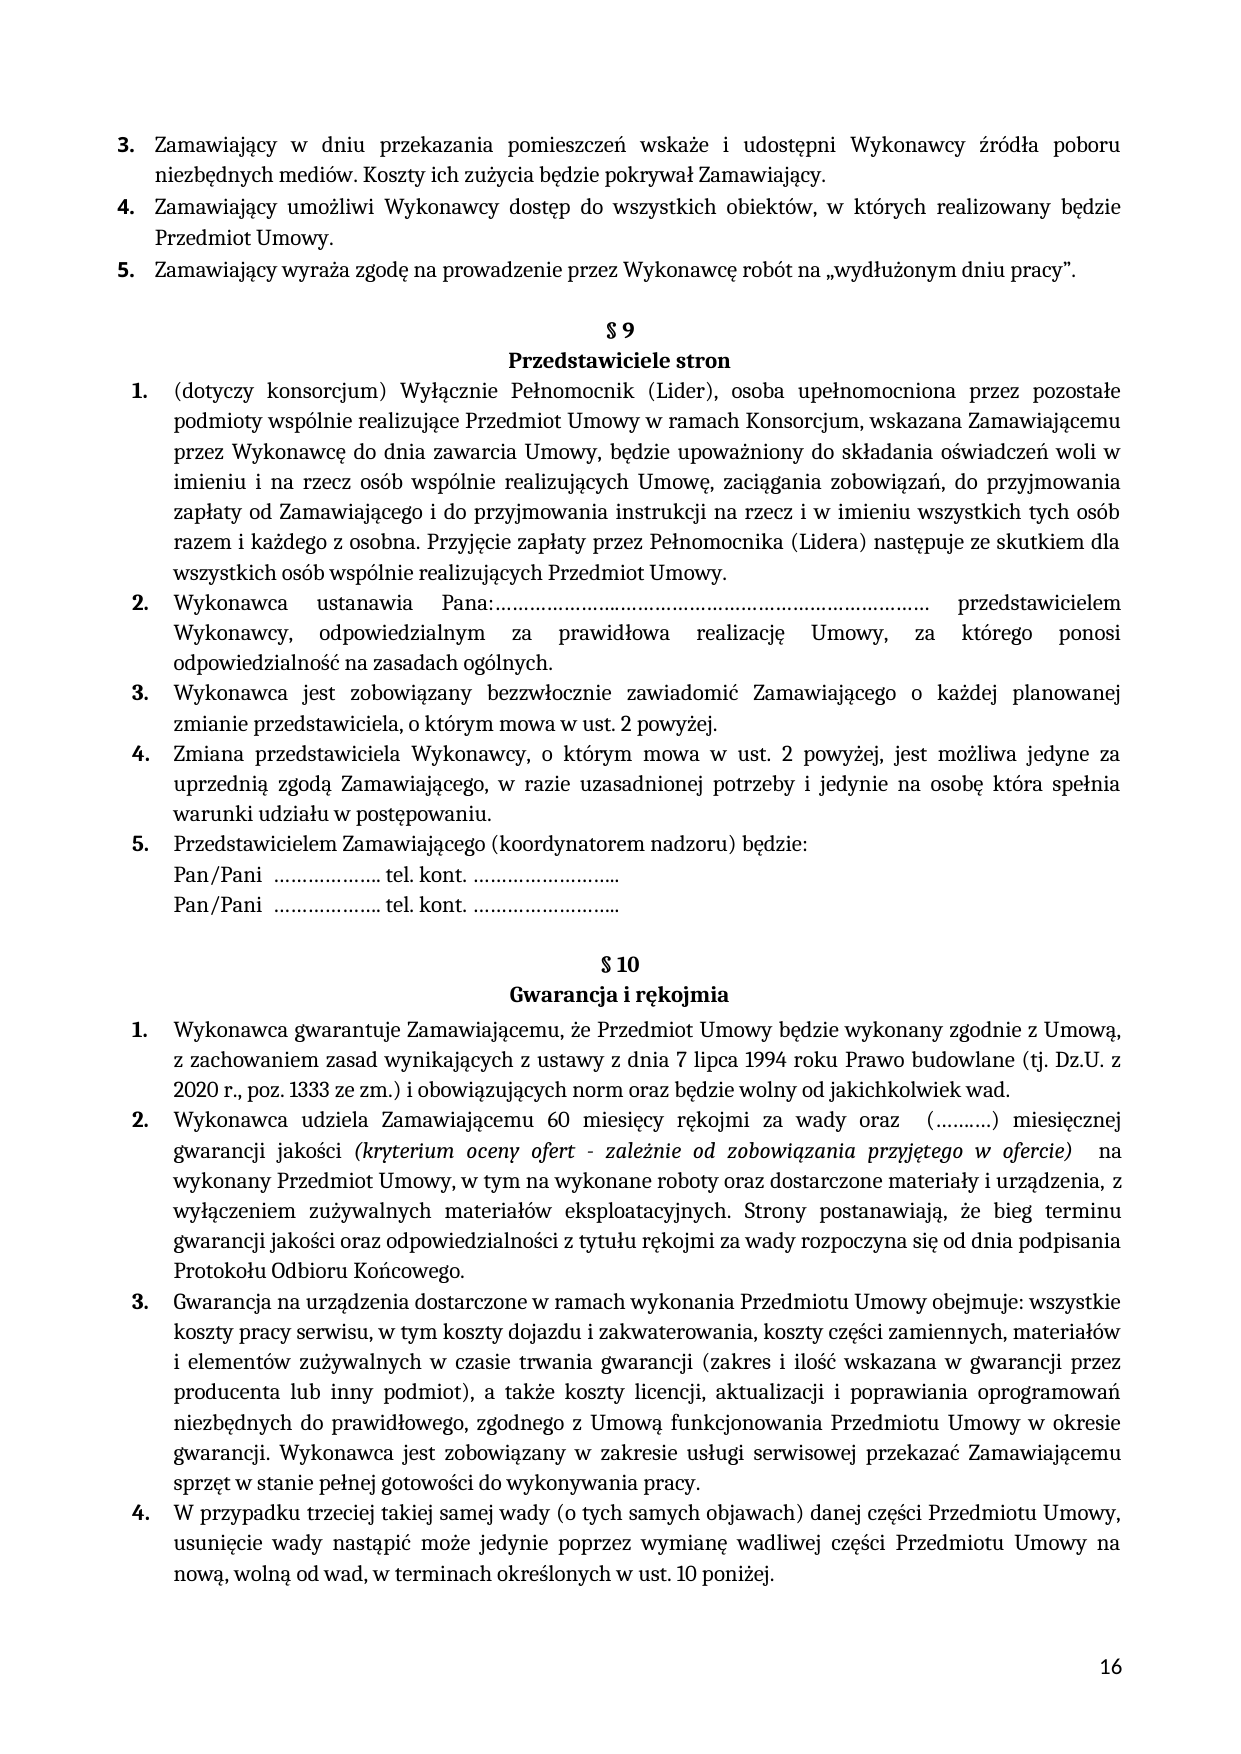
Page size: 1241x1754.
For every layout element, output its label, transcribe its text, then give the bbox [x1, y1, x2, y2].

list Wykonawca gwarantuje Zamawiającemu, że Przedmiot Umowy będzie wykonany zgodnie z Umową, z zachowaniem zasad wynikających z ustawy z dnia 7 lipca 1994 roku Prawo budowlane (tj. Dz.U. z 2020 r., poz. 1333 ze zm.) i obowiązujących norm oraz będzie wolny od jakichkolwiek wad. [132, 1017, 1122, 1103]
list Wykonawca ustanawia Pana:………………….……………………………………………… przedstawicielem Wykonawcy, odpowiedzialnym za prawidłowa realizację Umowy, za którego ponosi odpowiedzialność na zasadach ogólnych. [132, 589, 1122, 676]
list Gwarancja na urządzenia dostarczone w ramach wykonania Przedmiotu Umowy obejmuje: wszystkie koszty pracy serwisu, w tym koszty dojazdu i zakwaterowania, koszty części zamiennych, materiałów i elementów zużywalnych w czasie trwania gwarancji (zakres i ilość wskazana w gwarancji przez producenta lub inny podmiot), a także koszty licencji, aktualizacji i poprawiania oprogramowań niezbędnych do prawidłowego, zgodnego z Umową funkcjonowania Przedmiotu Umowy w okresie gwarancji. Wykonawca jest zobowiązany w zakresie usługi serwisowej przekazać Zamawiającemu sprzęt w stanie pełnej gotowości do wykonywania pracy. [132, 1288, 1122, 1496]
list Wykonawca udziela Zamawiającemu 60 miesięcy rękojmi za wady oraz (…….…) miesięcznej gwarancji jakości (kryterium oceny ofert - zależnie od zobowiązania przyjętego w ofercie) na wykonany Przedmiot Umowy, w tym na wykonane roboty oraz dostarczone materiały i urządzenia, z wyłączeniem zużywalnych materiałów eksploatacyjnych. Strony postanawiają, że bieg terminu gwarancji jakości oraz odpowiedzialności z tytułu rękojmi za wady rozpoczyna się od dnia podpisania Protokołu Odbioru Końcowego. [132, 1107, 1122, 1284]
list Wykonawca jest zobowiązany bezzwłocznie zawiadomić Zamawiającego o każdej planowanej zmianie przedstawiciela, o którym mowa w ust. 2 powyżej. [132, 680, 1122, 737]
text Pan/Pani ………………. tel. kont. …………………….. [173, 892, 1122, 918]
list Zamawiający wyraża zgodę na prowadzenie przez Wykonawcę robót na „wydłużonym dniu pracy”. [117, 255, 1122, 283]
text Gwarancja i rękojmia [117, 982, 1122, 1008]
list Przedstawicielem Zamawiającego (koordynatorem nadzoru) będzie: [132, 831, 1122, 857]
text § 10 [117, 952, 1122, 978]
list Zamawiający w dniu przekazania pomieszczeń wskaże i udostępni Wykonawcy źródła poboru niezbędnych mediów. Koszty ich zużycia będzie pokrywał Zamawiający. [117, 130, 1122, 188]
text § 9 [117, 318, 1122, 344]
list W przypadku trzeciej takiej samej wady (o tych samych objawach) danej części Przedmiotu Umowy, usunięcie wady nastąpić może jedynie poprzez wymianę wadliwej części Przedmiotu Umowy na nową, wolną od wad, w terminach określonych w ust. 10 poniżej. [132, 1500, 1122, 1587]
list (dotyczy konsorcjum) Wyłącznie Pełnomocnik (Lider), osoba upełnomocniona przez pozostałe podmioty wspólnie realizujące Przedmiot Umowy w ramach Konsorcjum, wskazana Zamawiającemu przez Wykonawcę do dnia zawarcia Umowy, będzie upoważniony do składania oświadczeń woli w imieniu i na rzecz osób wspólnie realizujących Umowę, zaciągania zobowiązań, do przyjmowania zapłaty od Zamawiającego i do przyjmowania instrukcji na rzecz i w imieniu wszystkich tych osób razem i każdego z osobna. Przyjęcie zapłaty przez Pełnomocnika (Lidera) następuje ze skutkiem dla wszystkich osób wspólnie realizujących Przedmiot Umowy. [132, 378, 1122, 586]
list Zamawiający umożliwi Wykonawcy dostęp do wszystkich obiektów, w których realizowany będzie Przedmiot Umowy. [117, 192, 1122, 251]
list Zmiana przedstawiciela Wykonawcy, o którym mowa w ust. 2 powyżej, jest możliwa jedyne za uprzednią zgodą Zamawiającego, w razie uzasadnionej potrzeby i jedynie na osobę która spełnia warunki udziału w postępowaniu. [132, 741, 1122, 827]
text Pan/Pani ………………. tel. kont. …………………….. [173, 861, 1122, 888]
text Przedstawiciele stron [117, 348, 1122, 374]
